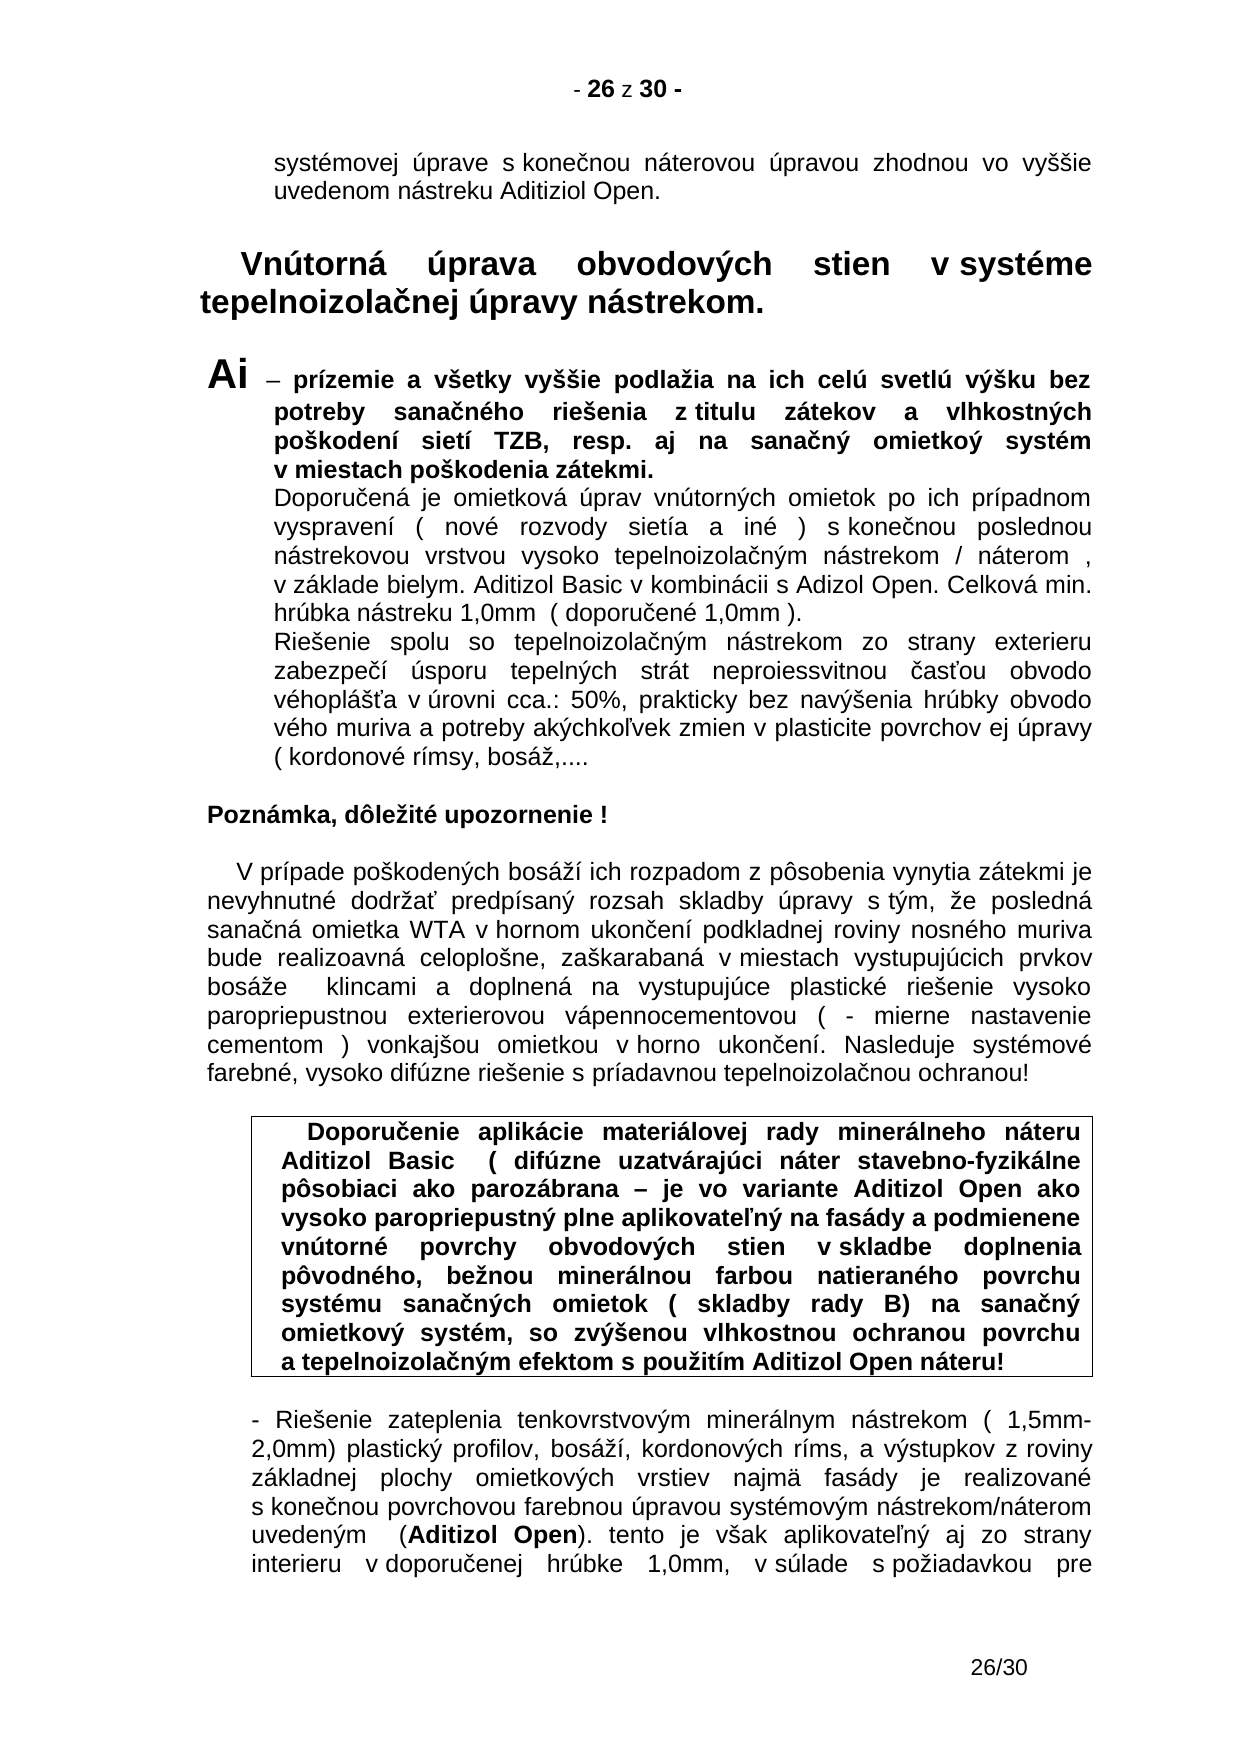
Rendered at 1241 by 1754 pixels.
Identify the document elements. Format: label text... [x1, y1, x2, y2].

table_header Doporučenie aplikácie materiálovej rady minerálneho náteru Aditizol Basic ( difúzne uzatvárajúci náter stavebno-fyzikálne pôsobiaci ako parozábrana – je vo variante Aditizol Open ako vysoko paropriepustný plne aplikovateľný na fasády a podmienene vnútorné povrchy obvodových stien v skladbe doplnenia pôvodného, bežnou minerálnou farbou natieraného povrchu systému sanačných omietok ( skladby rady B) na sanačný omietkový systém, so zvýšenou vlhkostnou ochranou povrchu a tepelnoizolačným efektom s použitím Aditizol Open náteru! [252, 1115, 1092, 1373]
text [251, 1403, 1093, 1604]
text Riešenie spolu so tepelnoizolačným nástrekom zo strany exterieru zabezpečí úsporu tepelných strát neproiessvitnou časťou obvodo véhoplášťa v úrovni cca.: 50%, prakticky bez navýšenia hrúbky obvodo vého muriva a potreby akýchkoľvek zmien v plasticite povrchov ej úpravy ( kordonové rímsy, bosáž,.... [207, 627, 1093, 771]
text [273, 148, 1093, 205]
text Ai – prízemie a všetky vyššie podlažia na ich celú svetlú výšku bez potreby sanačného riešenia z titulu zátekov a vlhkostných poškodení sietí TZB, resp. aj na sanačný omietkoý systém v miestach poškodenia zátekmi. [207, 349, 1093, 483]
text Poznámka, dôležité upozornenie ! [207, 797, 1093, 826]
text V prípade poškodených bosáží ich rozpadom z pôsobenia vynytia zátekmi je nevyhnutné dodržať predpísaný rozsah skladby úpravy s tým, že posledná sanačná omietka WTA v hornom ukončení podkladnej roviny nosného muriva bude realizoavná celoplošne, zaškarabaná v miestach vystupujúcich prvkov bosáže klincami a doplnená na vystupujúce plastické riešenie vysoko paropriepustnou exterierovou vápennocementovou ( - mierne nastavenie cementom ) vonkajšou omietkou v horno ukončení. Nasleduje systémové farebné, vysoko difúzne riešenie s príadavnou tepelnoizolačnou ochranou! [207, 855, 1093, 1085]
text Doporučená je omietková úprav vnútorných omietok po ich prípadnom vyspravení ( nové rozvody sietía a iné ) s konečnou poslednou nástrekovou vrstvou vysoko tepelnoizolačným nástrekom / náterom , v základe bielym. Aditizol Basic v kombinácii s Adizol Open. Celková min. hrúbka nástreku 1,0mm ( doporučené 1,0mm ). [207, 483, 1093, 627]
text Vnútorná úprava obvodových stien v systéme tepelnoizolačnej úpravy nástrekom. [200, 243, 1093, 320]
